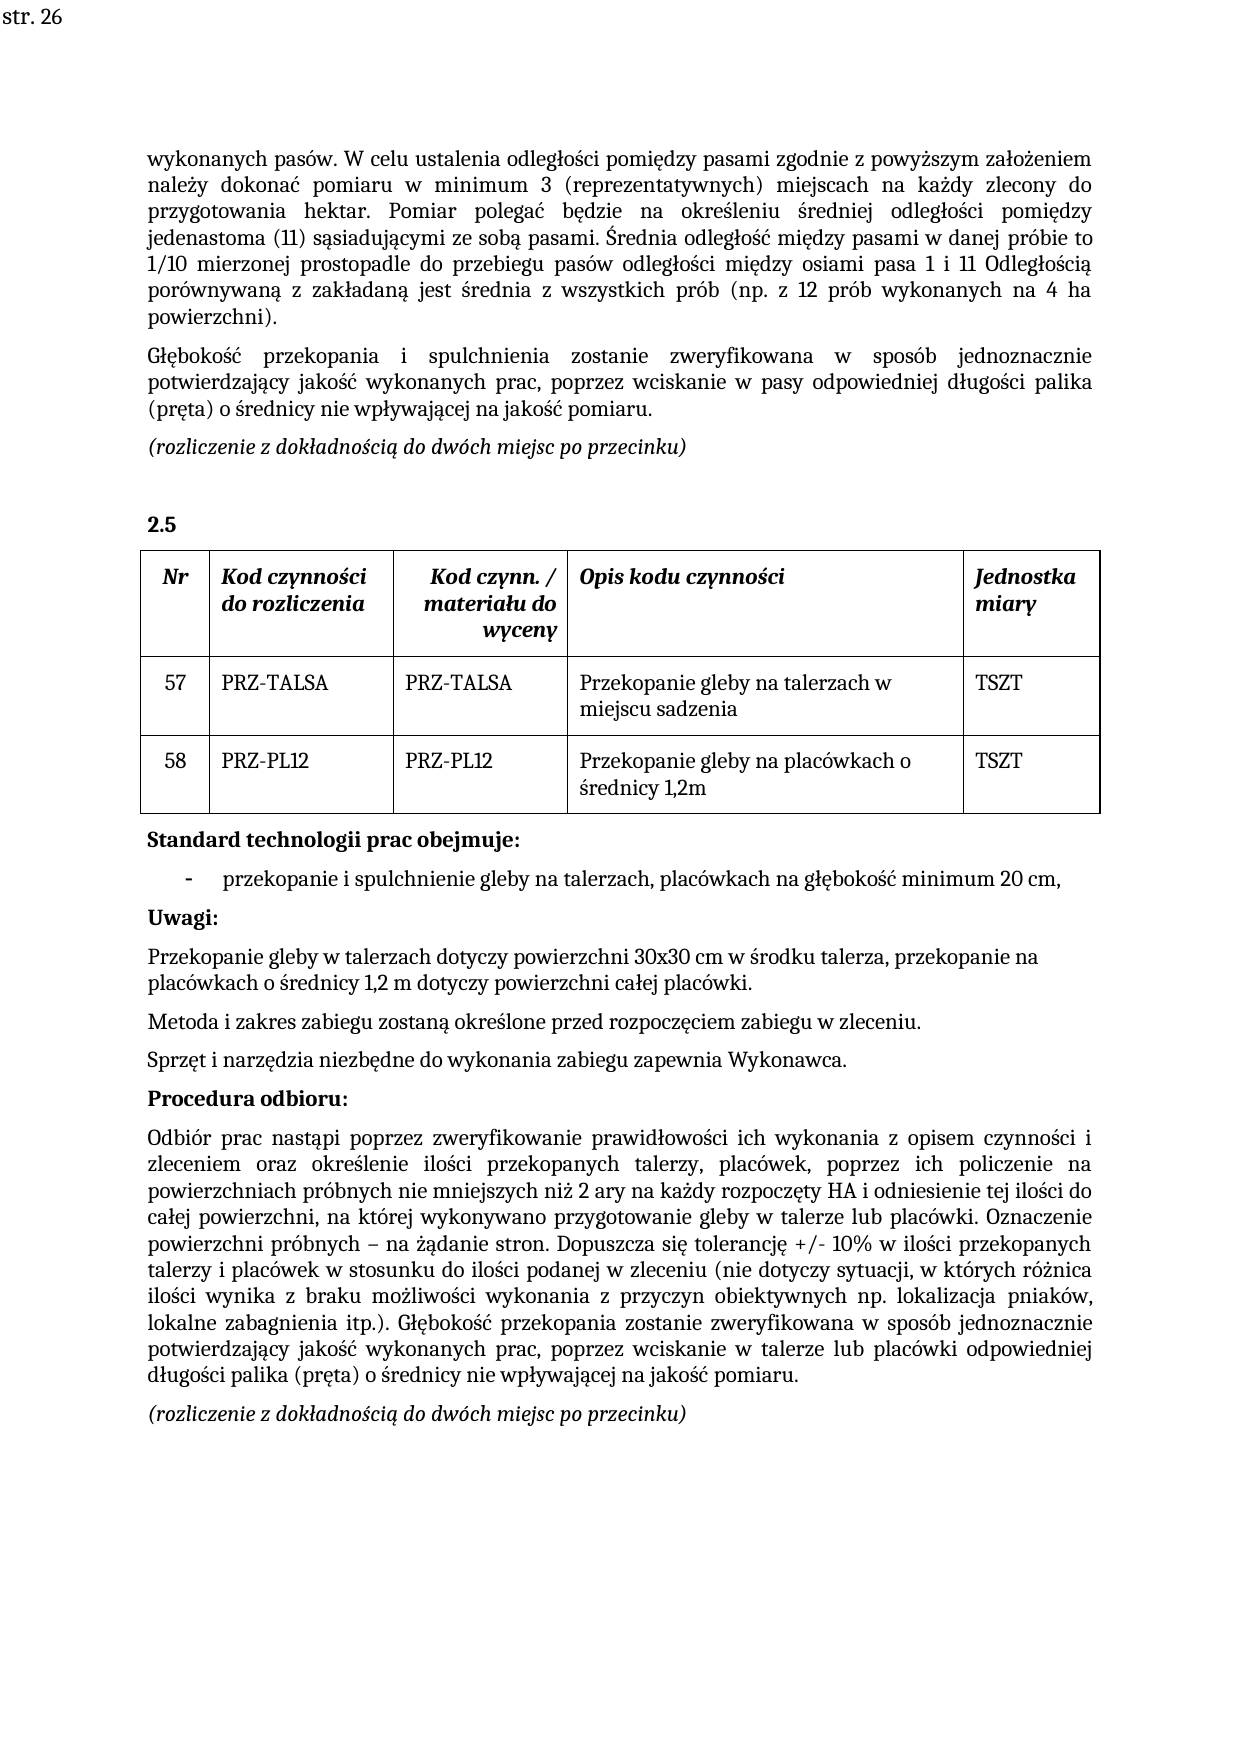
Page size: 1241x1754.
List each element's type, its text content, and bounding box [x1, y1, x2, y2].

text wykonanych pasów. W celu ustalenia odległości pomiędzy pasami zgodnie z powyższym założeniem należy dokonać pomiaru w minimum 3 (reprezentatywnych) miejscach na każdy zlecony do przygotowania hektar. Pomiar polegać będzie na określeniu średniej odległości pomiędzy jedenastoma (11) sąsiadującymi ze sobą pasami. Średnia odległość między pasami w danej próbie to 1/10 mierzonej prostopadle do przebiegu pasów odległości między osiami pasa 1 i 11 Odległością porównywaną z zakładaną jest średnia z wszystkich prób (np. z 12 prób wykonanych na 4 ha powierzchni). [147, 146, 1093, 330]
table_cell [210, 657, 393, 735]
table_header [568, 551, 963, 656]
text Przekopanie gleby w talerzach dotyczy powierzchni 30x30 cm w środku talerza, przekopanie na placówkach o średnicy 1,2 m dotyczy powierzchni całej placówki. [147, 943, 1093, 996]
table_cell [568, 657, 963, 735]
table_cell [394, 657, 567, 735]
subtitle Procedura odbioru: [147, 1086, 1119, 1112]
subtitle 2.5 [147, 512, 1119, 538]
text Metoda i zakres zabiegu zostaną określone przed rozpoczęciem zabiegu w zleceniu. Sprzęt i narzędzia niezbędne do wykonania zabiegu zapewnia Wykonawca. [147, 1009, 963, 1073]
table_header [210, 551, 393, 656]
text Standard technologii prac obejmuje: [147, 827, 1119, 853]
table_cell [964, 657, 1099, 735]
list przekopanie i spulchnienie gleby na talerzach, placówkach na głębokość minimum 20 cm, [185, 866, 1063, 892]
text (rozliczenie z dokładnością do dwóch miejsc po przecinku) [147, 434, 1119, 461]
text Odbiór prac nastąpi poprzez zweryfikowanie prawidłowości ich wykonania z opisem czynności i zleceniem oraz określenie ilości przekopanych talerzy, placówek, poprzez ich policzenie na powierzchniach próbnych nie mniejszych niż 2 ary na każdy rozpoczęty HA i odniesienie tej ilości do całej powierzchni, na której wykonywano przygotowanie gleby w talerze lub placówki. Oznaczenie powierzchni próbnych – na żądanie stron. Dopuszcza się tolerancję +/- 10% w ilości przekopanych talerzy i placówek w stosunku do ilości podanej w zleceniu (nie dotyczy sytuacji, w których różnica ilości wynika z braku możliwości wykonania z przyczyn obiektywnych np. lokalizacja pniaków, lokalne zabagnienia itp.). Głębokość przekopania zostanie zweryfikowana w sposób jednoznacznie potwierdzający jakość wykonanych prac, poprzez wciskanie w talerze lub placówki odpowiedniej długości palika (pręta) o średnicy nie wpływającej na jakość pomiaru. [147, 1125, 1093, 1388]
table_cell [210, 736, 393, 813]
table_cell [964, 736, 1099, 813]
subtitle Uwagi: [147, 905, 1119, 931]
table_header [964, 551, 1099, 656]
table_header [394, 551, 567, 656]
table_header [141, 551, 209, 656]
text Głębokość przekopania i spulchnienia zostanie zweryfikowana w sposób jednoznacznie potwierdzający jakość wykonanych prac, poprzez wciskanie w pasy odpowiedniej długości palika (pręta) o średnicy nie wpływającej na jakość pomiaru. [147, 343, 1093, 422]
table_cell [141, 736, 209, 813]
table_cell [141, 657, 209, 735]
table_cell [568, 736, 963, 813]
text (rozliczenie z dokładnością do dwóch miejsc po przecinku) [147, 1401, 1119, 1427]
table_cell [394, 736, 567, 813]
